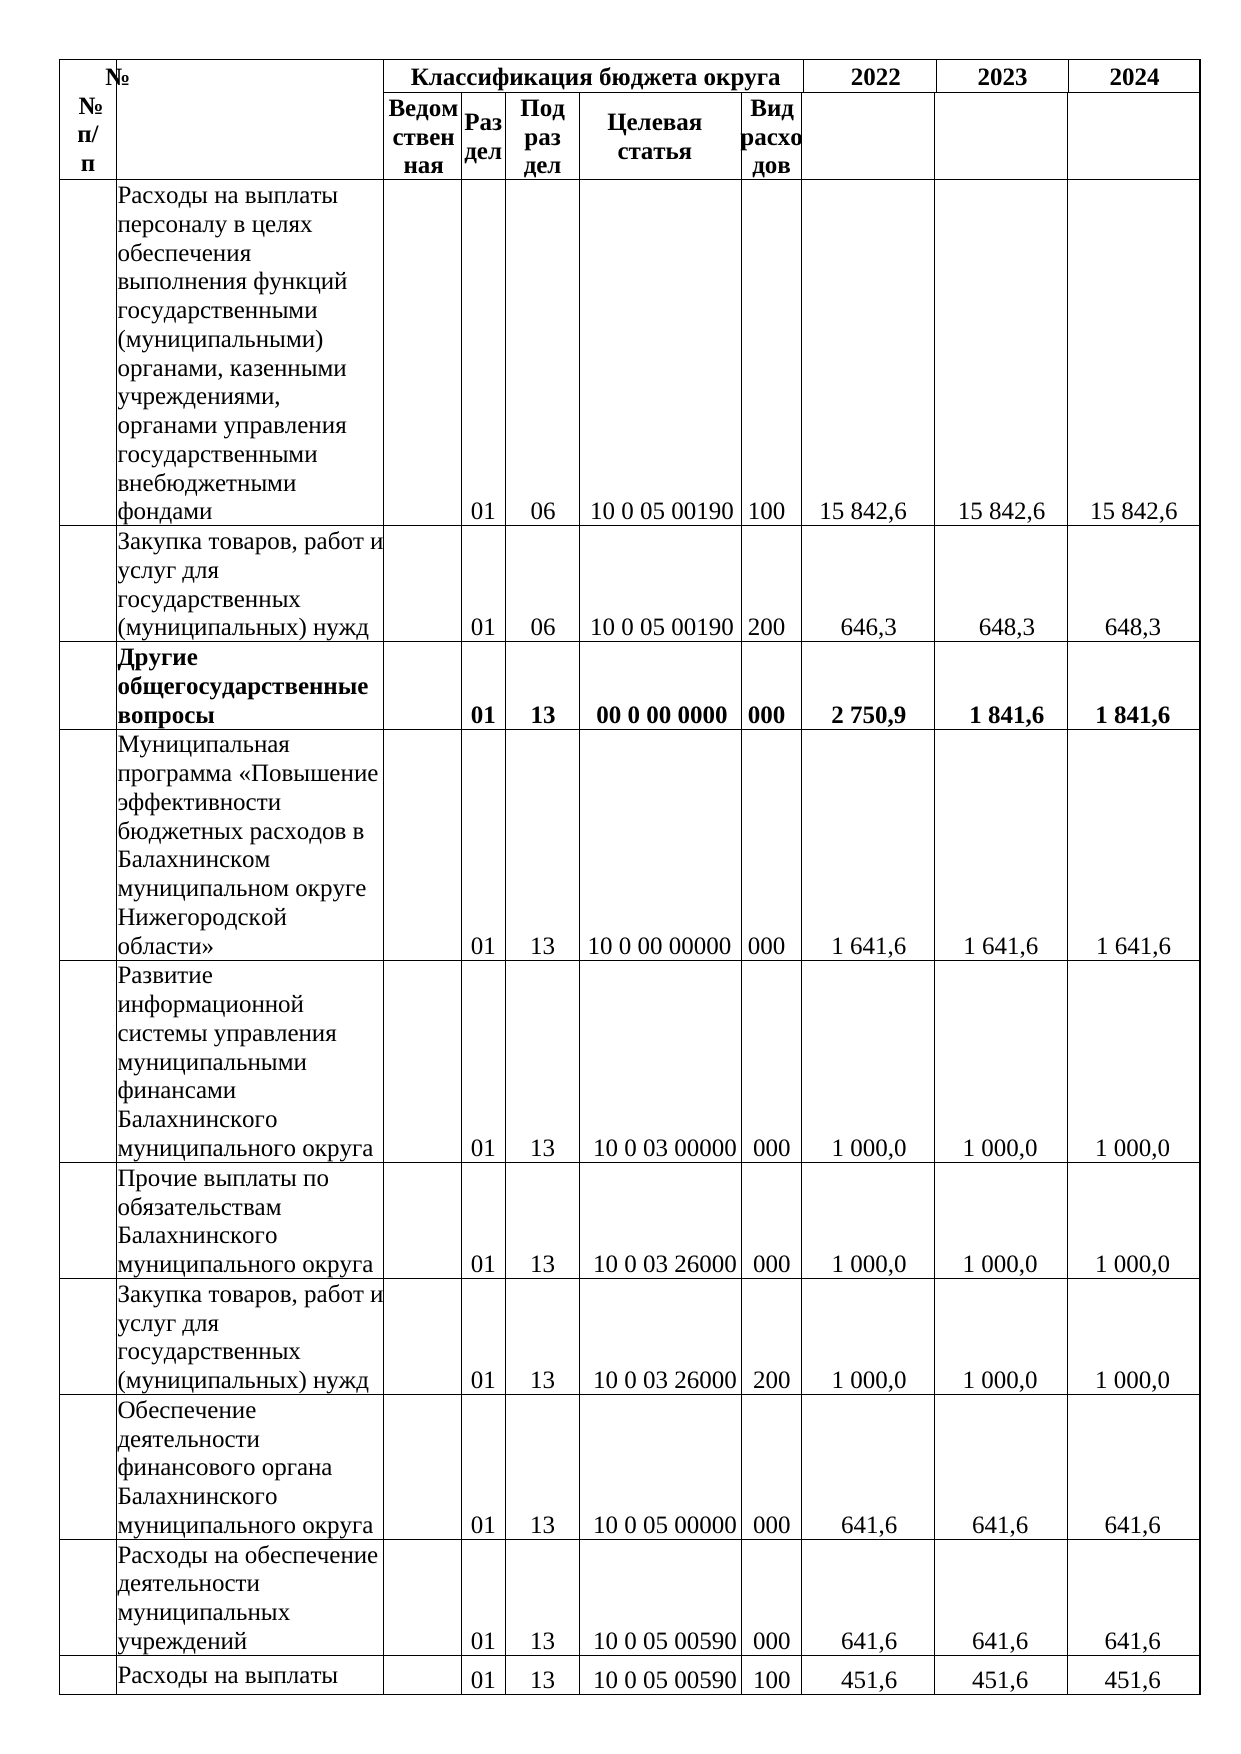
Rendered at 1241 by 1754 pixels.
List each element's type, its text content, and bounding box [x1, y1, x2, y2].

table_cell [384, 961, 461, 1162]
table_cell 1 000,0 [1068, 1163, 1199, 1278]
table_cell 13 [506, 1540, 579, 1655]
table_cell 10 0 05 00590 [580, 1540, 741, 1655]
table_cell 000 [742, 1163, 801, 1278]
table_header [117, 60, 383, 179]
table_cell 1 000,0 [802, 1279, 934, 1394]
table_cell [384, 1279, 461, 1394]
table_cell Другие общегосударственные вопросы [117, 642, 383, 728]
table_cell 10 0 05 00000 [580, 1395, 741, 1539]
table_cell 641,6 [935, 1540, 1067, 1655]
table_cell 06 [506, 180, 579, 525]
table_cell 2 750,9 [802, 642, 934, 728]
table_cell Закупка товаров, работ и услуг для государственных (муниципальных) нужд [117, 1279, 383, 1394]
table_cell 01 [462, 730, 505, 959]
table_cell [60, 526, 116, 641]
table_cell 15 842,6 [935, 180, 1067, 525]
table_cell 01 [462, 642, 505, 728]
table_cell 13 [506, 642, 579, 728]
table_cell Развитие информационной системы управления муниципальными финансами Балахнинского муниципального округа [117, 961, 383, 1162]
table_cell 01 [462, 1656, 505, 1694]
table_cell 01 [462, 180, 505, 525]
table_cell Вид расхо дов [742, 93, 801, 179]
table_cell 648,3 [1068, 526, 1199, 641]
table_cell 641,6 [1068, 1395, 1199, 1539]
table_cell 1 841,6 [935, 642, 1067, 728]
table_cell 000 [742, 1395, 801, 1539]
table_cell [60, 180, 116, 525]
table_cell Целевая статья [580, 93, 741, 179]
table_header № №п/п [60, 60, 116, 179]
table_cell 000 [742, 730, 801, 959]
table_cell 10 0 03 26000 [580, 1163, 741, 1278]
table_cell Обеспечение деятельности финансового органа Балахнинского муниципального округа [117, 1395, 383, 1539]
table_cell 1 000,0 [935, 1163, 1067, 1278]
table_cell 01 [462, 1395, 505, 1539]
table_header 2023 [937, 60, 1068, 92]
table_cell 200 [742, 1279, 801, 1394]
table_cell [60, 730, 116, 959]
table_cell 01 [462, 1540, 505, 1655]
table_cell Закупка товаров, работ и услуг для государственных (муниципальных) нужд [117, 526, 383, 641]
table_header 2022 [804, 60, 936, 92]
table_cell [384, 526, 461, 641]
table_cell 1 641,6 [802, 730, 934, 959]
table_cell 15 842,6 [1068, 180, 1199, 525]
table_cell 641,6 [802, 1395, 934, 1539]
table_cell [384, 180, 461, 525]
table_cell [60, 1163, 116, 1278]
table_cell 1 000,0 [802, 961, 934, 1162]
table_header Классификация бюджета округа [384, 60, 803, 92]
table_cell 10 0 03 26000 [580, 1279, 741, 1394]
table_cell 01 [462, 961, 505, 1162]
table_cell 1 641,6 [935, 730, 1067, 959]
table_cell 10 0 00 00000 [580, 730, 741, 959]
table_cell 646,3 [802, 526, 934, 641]
table_cell 1 000,0 [802, 1163, 934, 1278]
table_cell Прочие выплаты по обязательствам Балахнинского муниципального округа [117, 1163, 383, 1278]
table_cell 000 [742, 642, 801, 728]
table_cell [384, 1656, 461, 1694]
table_cell 10 0 05 00190 [580, 180, 741, 525]
table_cell [60, 1279, 116, 1394]
table_cell 1 000,0 [1068, 1279, 1199, 1394]
table_cell 10 0 03 00000 [580, 961, 741, 1162]
table_cell [60, 642, 116, 728]
table_cell 1 000,0 [1068, 961, 1199, 1162]
table_cell Ведом ствен ная [384, 93, 461, 179]
table_cell [935, 93, 1067, 179]
table_cell [384, 1163, 461, 1278]
table_cell 13 [506, 961, 579, 1162]
table_cell 200 [742, 526, 801, 641]
table_cell 000 [742, 961, 801, 1162]
table_cell 1 000,0 [935, 961, 1067, 1162]
table_cell 1 641,6 [1068, 730, 1199, 959]
table_cell 01 [462, 1279, 505, 1394]
table_cell 13 [506, 1279, 579, 1394]
table_cell 641,6 [935, 1395, 1067, 1539]
table_cell Расходы на обеспечение деятельности муниципальных учреждений [117, 1540, 383, 1655]
table_cell 13 [506, 730, 579, 959]
table_cell 641,6 [1068, 1540, 1199, 1655]
table_cell Под раз дел [506, 93, 579, 179]
table_cell 451,6 [1068, 1656, 1199, 1694]
table_cell 100 [742, 1656, 801, 1694]
table_cell 15 842,6 [802, 180, 934, 525]
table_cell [117, 1656, 383, 1694]
table_cell [60, 961, 116, 1162]
table_cell 1 841,6 [1068, 642, 1199, 728]
table_cell 000 [742, 1540, 801, 1655]
table_cell [384, 1540, 461, 1655]
table_cell 01 [462, 1163, 505, 1278]
table_cell 10 0 05 00590 [580, 1656, 741, 1694]
table_cell [384, 730, 461, 959]
table_cell Муниципальная программа «Повышение эффективности бюджетных расходов в Балахнинском муниципальном округе Нижегородской области» [117, 730, 383, 959]
table_cell 00 0 00 0000 [580, 642, 741, 728]
table_cell 06 [506, 526, 579, 641]
table_cell 100 [742, 180, 801, 525]
table_cell [60, 1656, 116, 1694]
table_cell 451,6 [802, 1656, 934, 1694]
table_cell [384, 1395, 461, 1539]
table_cell [802, 93, 934, 179]
table_header 2024 [1069, 60, 1199, 92]
table_cell 01 [462, 526, 505, 641]
table_cell [1068, 93, 1199, 179]
table_cell Раз дел [462, 93, 505, 179]
table_cell [384, 642, 461, 728]
table_cell [60, 1540, 116, 1655]
table_cell 13 [506, 1395, 579, 1539]
table_cell [60, 1395, 116, 1539]
table_cell 641,6 [802, 1540, 934, 1655]
table_cell 648,3 [935, 526, 1067, 641]
table_cell 1 000,0 [935, 1279, 1067, 1394]
table_cell 13 [506, 1163, 579, 1278]
table_cell 13 [506, 1656, 579, 1694]
table_cell 10 0 05 00190 [580, 526, 741, 641]
table_cell 451,6 [935, 1656, 1067, 1694]
